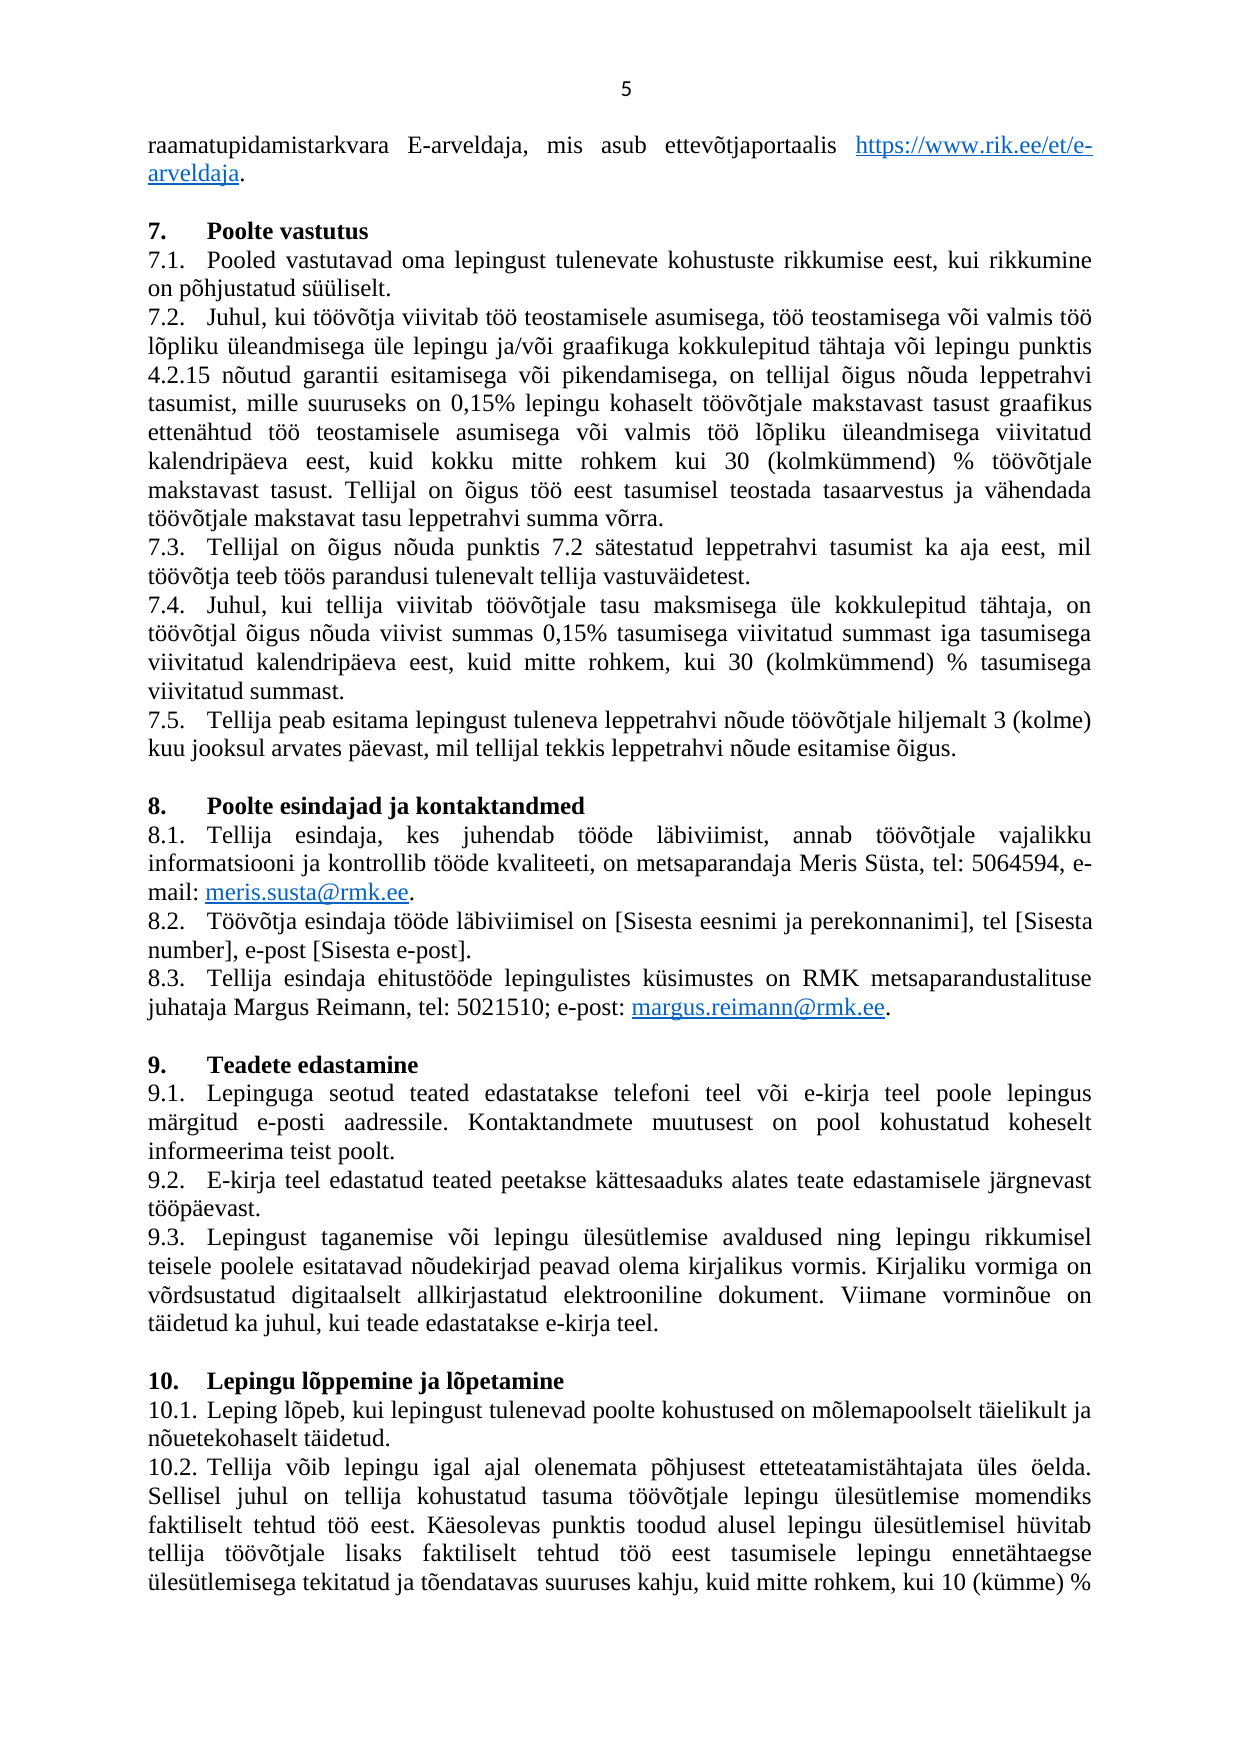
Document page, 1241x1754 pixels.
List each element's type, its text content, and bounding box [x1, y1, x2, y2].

text Tellija esindaja ehitustööde lepingulistes küsimustes on RMK metsaparandustalituse juhataja Margus Reimann, tel: 5021510; e-post: margus.reimann@rmk.ee. [148, 963, 1093, 1021]
text E-kirja teel edastatud teated peetakse kättesaaduks alates teate edastamisele järgnevast tööpäevast. [148, 1165, 1093, 1222]
text Tellija esindaja, kes juhendab tööde läbiviimist, annab töövõtjale vajalikku informatsiooni ja kontrollib tööde kvaliteeti, on metsaparandaja Meris Süsta, tel: 5064594, e-mail: meris.susta@rmk.ee. [148, 820, 1093, 906]
text Poolte esindajad ja kontaktandmed [148, 791, 1093, 820]
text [148, 1452, 1093, 1596]
text Poolte vastutus [148, 216, 1093, 245]
text Pooled vastutavad oma lepingust tulenevate kohustuste rikkumise eest, kui rikkumine on põhjustatud süüliselt. [148, 245, 1093, 302]
text Tellija peab esitama lepingust tuleneva leppetrahvi nõude töövõtjale hiljemalt 3 (kolme) kuu jooksul arvates päevast, mil tellijal tekkis leppetrahvi nõude esitamise õigus. [148, 705, 1093, 762]
text Lepingu lõppemine ja lõpetamine [148, 1366, 1093, 1395]
text Lepinguga seotud teated edastatakse telefoni teel või e-kirja teel poole lepingus märgitud e-posti aadressile. Kontaktandmete muutusest on pool kohustatud koheselt informeerima teist poolt. [148, 1078, 1093, 1165]
text Juhul, kui töövõtja viivitab töö teostamisele asumisega, töö teostamisega või valmis töö lõpliku üleandmisega üle lepingu ja/või graafikuga kokkulepitud tähtaja või lepingu punktis 4.2.15 nõutud garantii esitamisega või pikendamisega, on tellijal õigus nõuda leppetrahvi tasumist, mille suuruseks on 0,15% lepingu kohaselt töövõtjale makstavast tasust graafikus ettenähtud töö teostamisele asumisega või valmis töö lõpliku üleandmisega viivitatud kalendripäeva eest, kuid kokku mitte rohkem kui 30 (kolmkümmend) % töövõtjale makstavast tasust. Tellijal on õigus töö eest tasumisel teostada tasaarvestus ja vähendada töövõtjale makstavat tasu leppetrahvi summa võrra. [148, 302, 1093, 532]
text Juhul, kui tellija viivitab töövõtjale tasu maksmisega üle kokkulepitud tähtaja, on töövõtjal õigus nõuda viivist summas 0,15% tasumisega viivitatud summast iga tasumisega viivitatud kalendripäeva eest, kuid mitte rohkem, kui 30 (kolmkümmend) % tasumisega viivitatud summast. [148, 590, 1093, 705]
text Tellijal on õigus nõuda punktis 7.2 sätestatud leppetrahvi tasumist ka aja eest, mil töövõtja teeb töös parandusi tulenevalt tellija vastuväidetest. [148, 532, 1093, 590]
text Töövõtja esindaja tööde läbiviimisel on tel , e-post [148, 906, 1093, 963]
text Teadete edastamine [148, 1050, 1093, 1078]
text Leping lõpeb, kui lepingust tulenevad poolte kohustused on mõlemapoolselt täielikult ja nõuetekohaselt täidetud. [148, 1395, 1093, 1452]
text Lepingust taganemise või lepingu ülesütlemise avaldused ning lepingu rikkumisel teisele poolele esitatavad nõudekirjad peavad olema kirjalikus vormis. Kirjaliku vormiga on võrdsustatud digitaalselt allkirjastatud elektrooniline dokument. Viimane vorminõue on täidetud ka juhul, kui teade edastatakse e-kirja teel. [148, 1222, 1093, 1337]
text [148, 130, 1093, 187]
